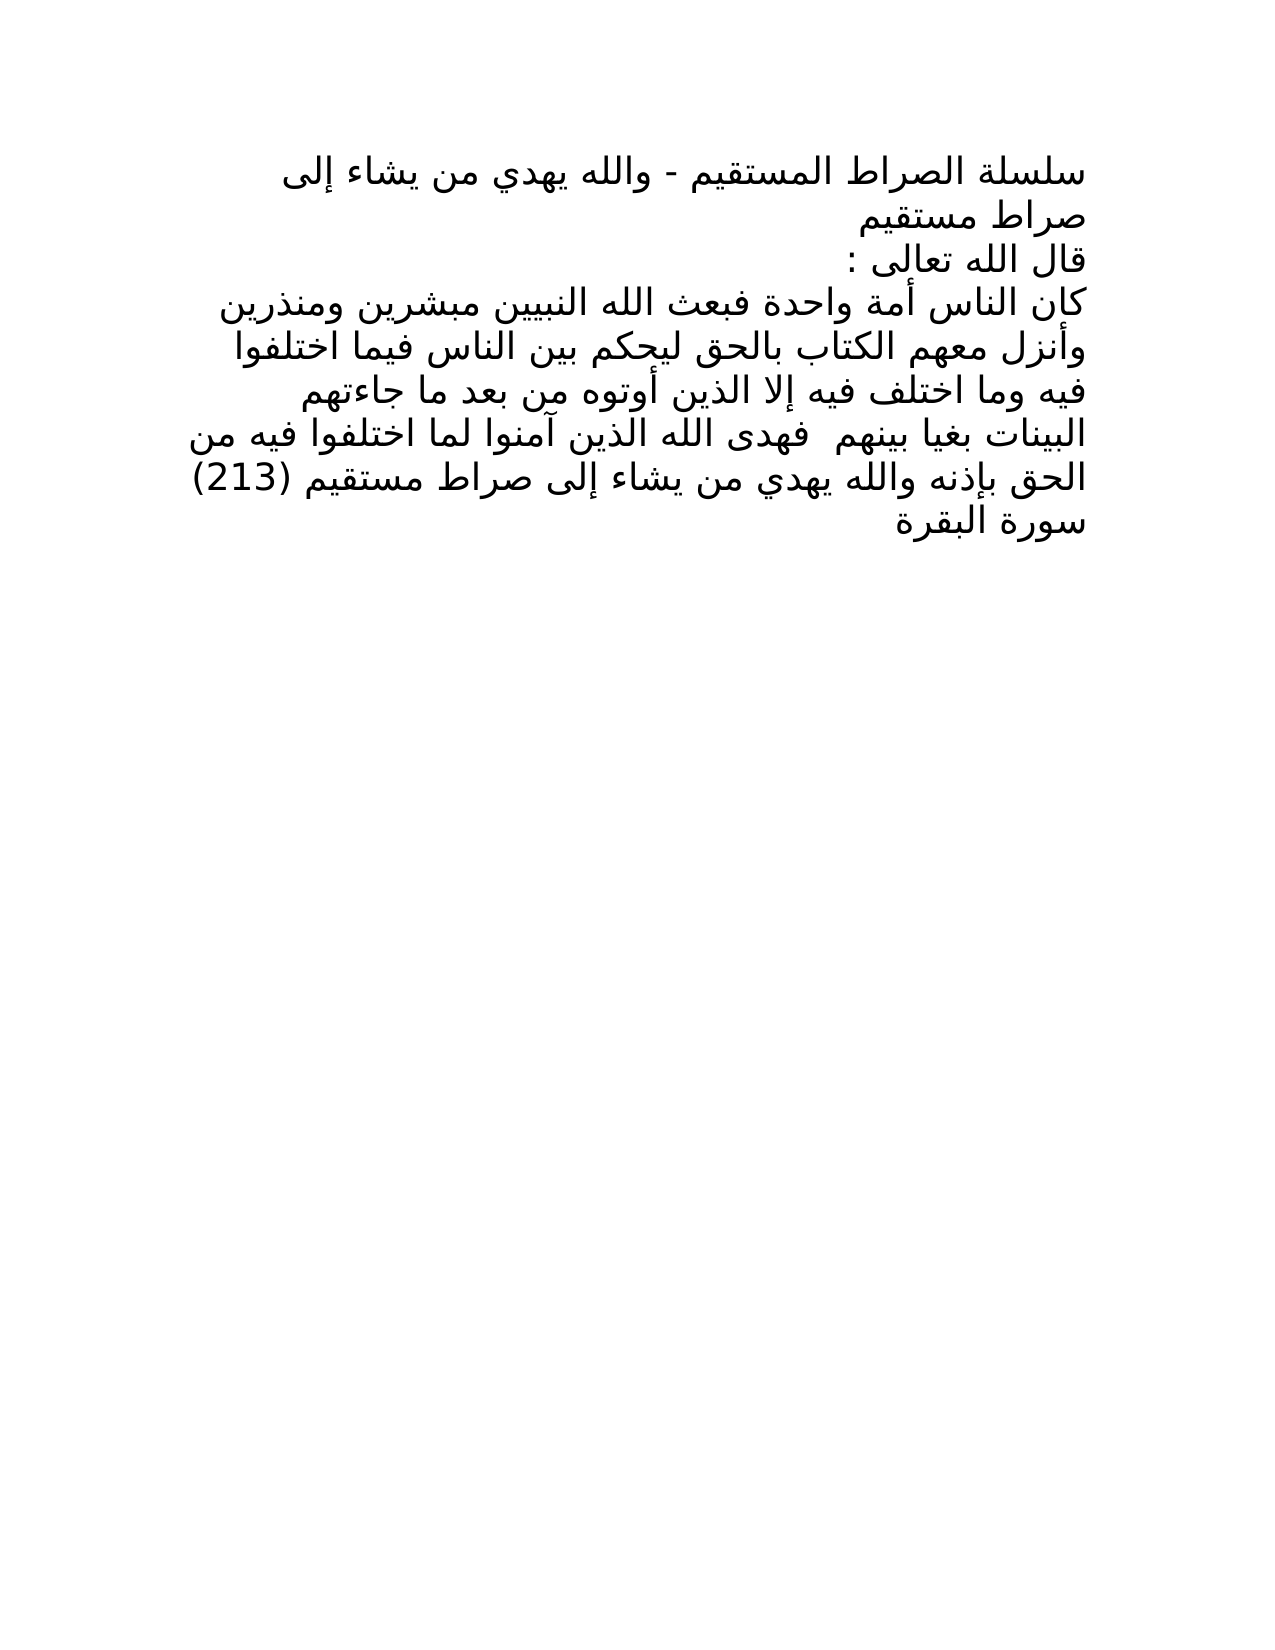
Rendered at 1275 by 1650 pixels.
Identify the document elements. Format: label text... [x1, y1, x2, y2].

text كان الناس أمة واحدة فبعث الله النبيين مبشرين ومنذرين وأنزل معهم الكتاب بالحق ليحكم بين الناس فيما اختلفوا فيه وما اختلف فيه إلا الذين أوتوه من بعد ما جاءتهم البينات بغيا بينهم فهدى الله الذين آمنوا لما اختلفوا فيه من الحق بإذنه والله يهدي من يشاء إلى صراط مستقيم (213) [187, 281, 1087, 499]
text قال الله تعالى : [187, 237, 1087, 281]
text سلسلة الصراط المستقيم - والله يهدي من يشاء إلى صراط مستقيم [187, 150, 1087, 237]
text سورة البقرة [187, 499, 1087, 543]
